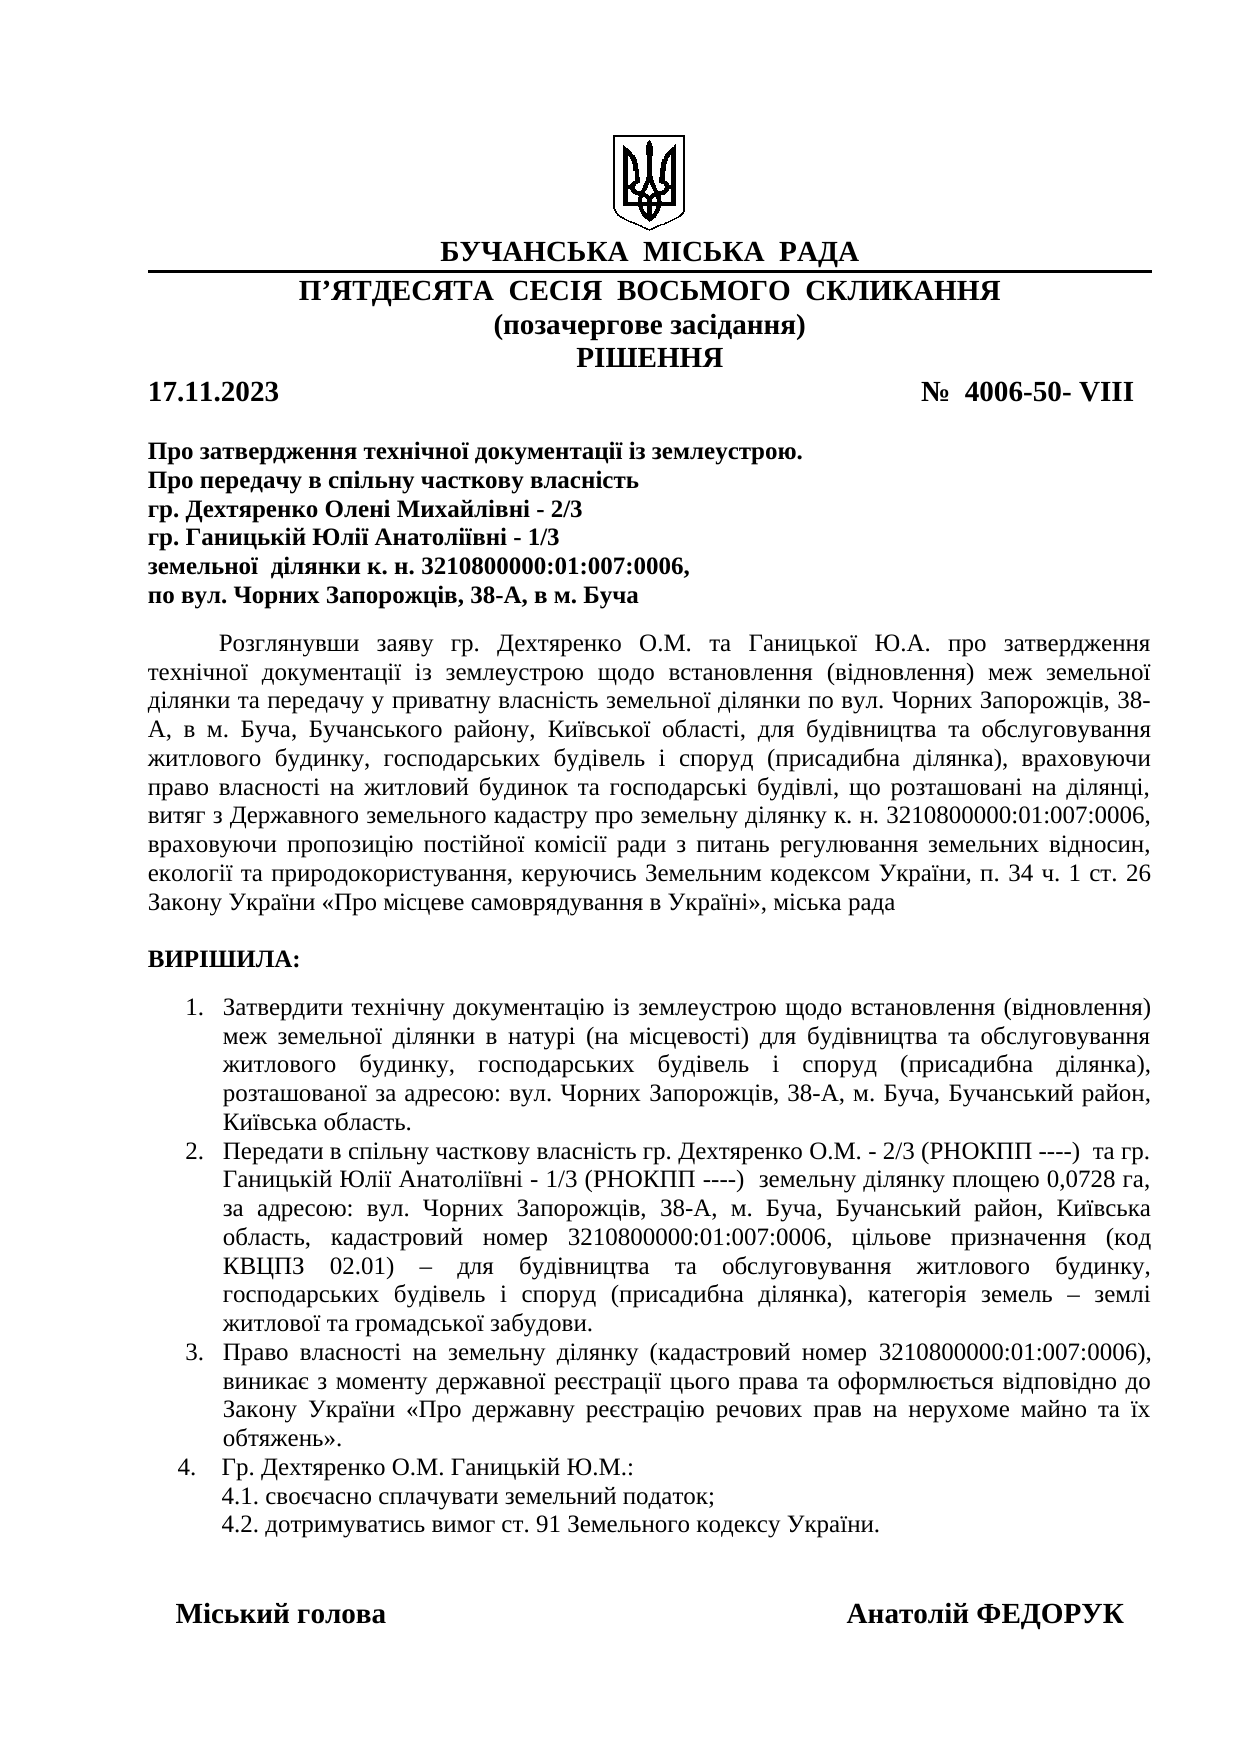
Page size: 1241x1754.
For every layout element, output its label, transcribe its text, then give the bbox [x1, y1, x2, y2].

text 4. Гр. Дехтяренко О.М. Ганицькій Ю.М.: [148, 1452, 1152, 1481]
text 4.2. дотримуватись вимог ст. 91 Земельного кодексу України. [148, 1509, 1152, 1538]
text гр. Ганицькій Юлії Анатоліївні - 1/3 [148, 522, 1152, 551]
text РІШЕННЯ [148, 340, 1152, 374]
text БУЧАНСЬКА МІСЬКА РАДА [148, 234, 1152, 270]
list Передати в спільну часткову власність гр. Дехтяренко О.М. - 2/3 (РНОКПП ----) та гр. Ганицькій Юлії Анатоліївні - 1/3 (РНОКПП ----) земельну ділянку площею 0,0728 га, за адресою: вул. Чорних Запорожців, 38-А, м. Буча, Бучанський район, Київська область, кадастровий номер 3210800000:01:007:0006, цільове призначення (код КВЦПЗ 02.01) – для будівництва та обслуговування житлового будинку, господарських будівель і споруд (присадибна ділянка), категорія земель – землі житлової та громадської забудови. [185, 1136, 1152, 1337]
text 4.1. своєчасно сплачувати земельний податок; [148, 1481, 1152, 1509]
text гр. Дехтяренко Олені Михайлівні - 2/3 [148, 494, 1152, 522]
text земельної ділянки к. н. 3210800000:01:007:0006, [148, 551, 1152, 580]
text 17.11.2023 № 4006-50- VІІІ [148, 374, 1152, 407]
text П’ЯТДЕСЯТА СЕСІЯ ВОСЬМОГО СКЛИКАННЯ [148, 273, 1152, 307]
text Розглянувши заяву гр. Дехтяренко О.М. та Ганицької Ю.А. про затвердження технічної документації із землеустрою щодо встановлення (відновлення) меж земельної ділянки та передачу у приватну власність земельної ділянки по вул. Чорних Запорожців, 38-А, в м. Буча, Бучанського району, Київської області, для будівництва та обслуговування житлового будинку, господарських будівель і споруд (присадибна ділянка), враховуючи право власності на житловий будинок та господарські будівлі, що розташовані на ділянці, витяг з Державного земельного кадастру про земельну ділянку к. н. 3210800000:01:007:0006, враховуючи пропозицію постійної комісії ради з питань регулювання земельних відносин, екології та природокористування, керуючись Земельним кодексом України, п. 34 ч. 1 ст. 26 Закону України «Про місцеве самоврядування в Україні», міська рада [148, 628, 1152, 915]
list Право власності на земельну ділянку (кадастровий номер 3210800000:01:007:0006), виникає з моменту державної реєстрації цього права та оформлюється відповідно до Закону України «Про державну реєстрацію речових прав на нерухоме майно та їх обтяжень». [185, 1337, 1152, 1452]
text ВИРІШИЛА: [148, 944, 1152, 973]
text Про затвердження технічної документації із землеустрою. [148, 436, 1152, 465]
text (позачергове засідання) [148, 307, 1152, 340]
list Затвердити технічну документацію із землеустрою щодо встановлення (відновлення) меж земельної ділянки в натурі (на місцевості) для будівництва та обслуговування житлового будинку, господарських будівель і споруд (присадибна ділянка), розташованої за адресою: вул. Чорних Запорожців, 38-А, м. Буча, Бучанський район, Київська область. [185, 992, 1152, 1136]
text по вул. Чорних Запорожців, 38-А, в м. Буча [148, 580, 1152, 609]
text Про передачу в спільну часткову власність [148, 465, 1152, 494]
text Міський голова Анатолій ФЕДОРУК [148, 1596, 1152, 1629]
